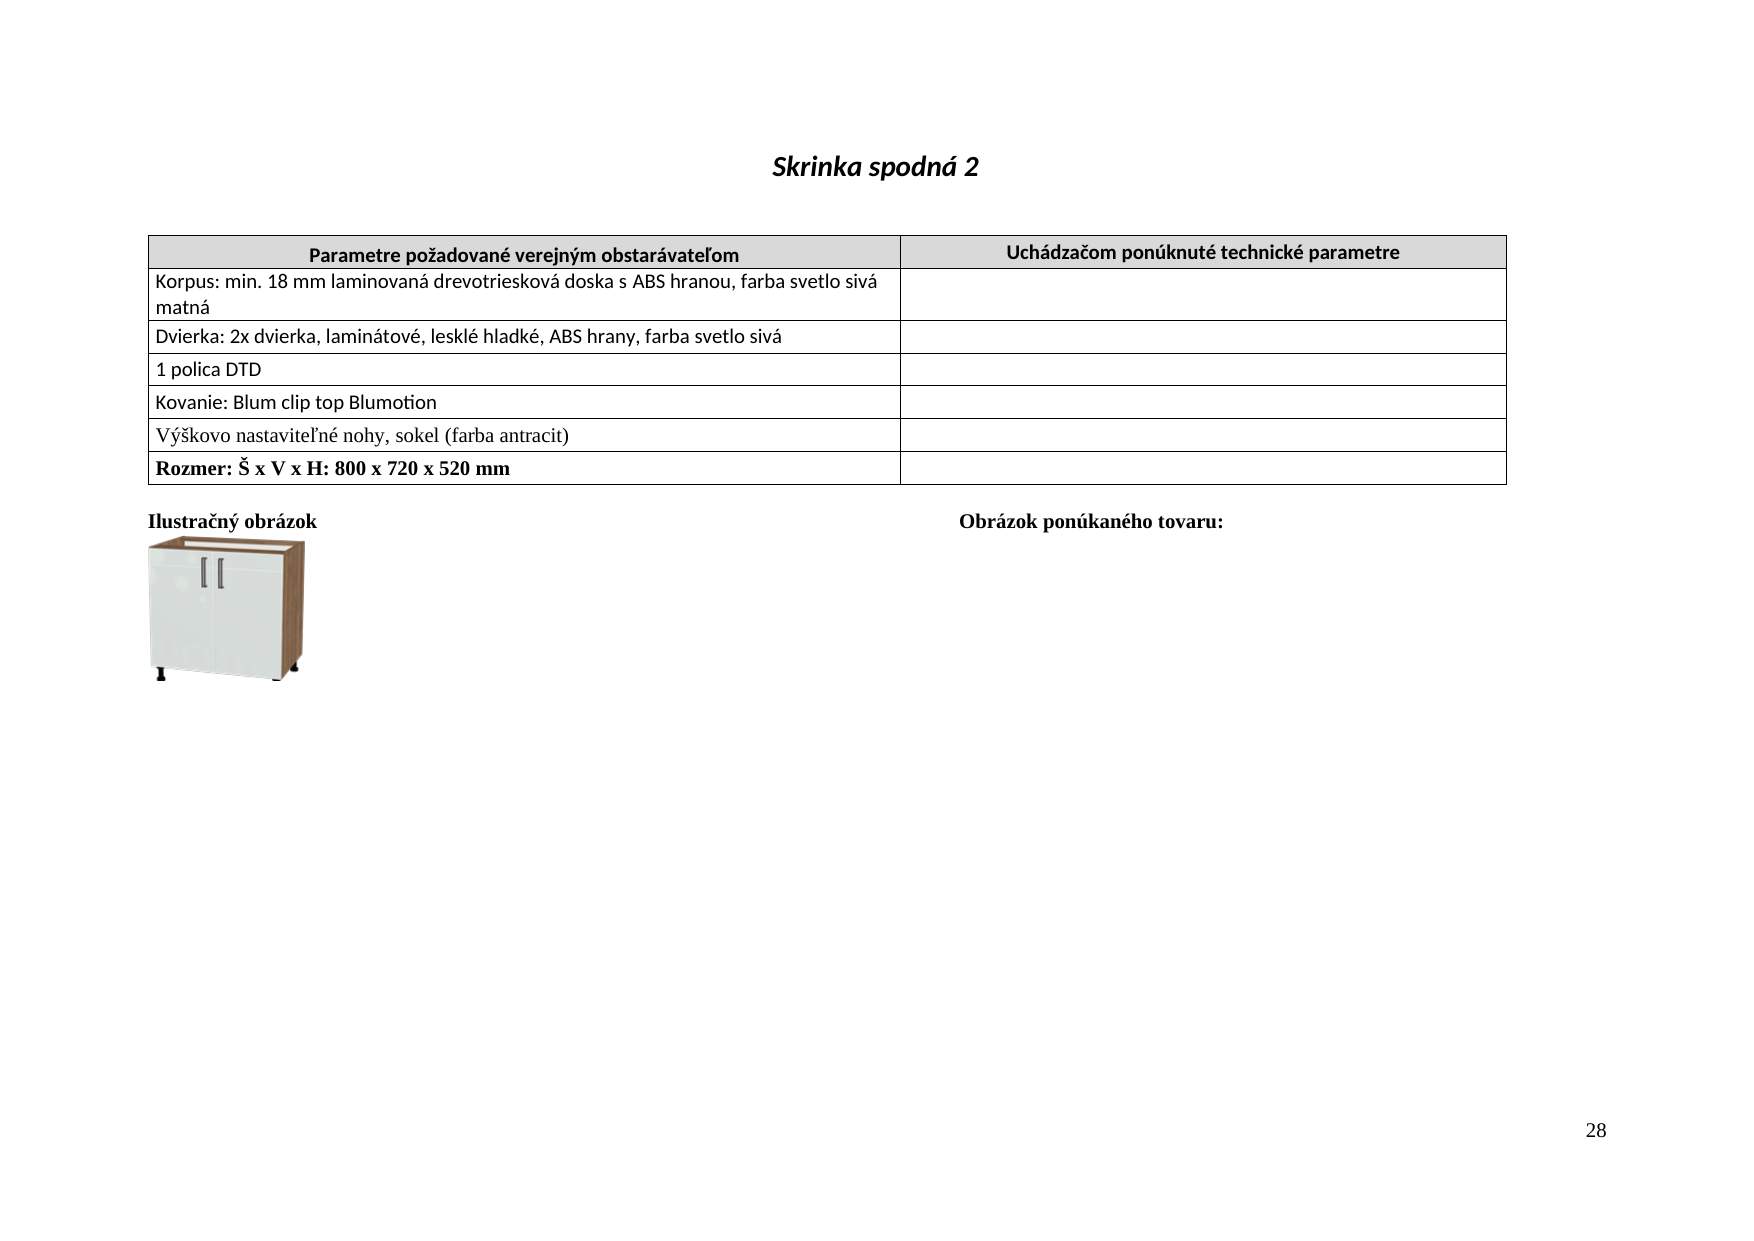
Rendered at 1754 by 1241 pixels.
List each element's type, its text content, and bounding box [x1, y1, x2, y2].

table_cell [901, 386, 1506, 418]
table_cell 1 polica DTD [149, 354, 900, 385]
table_cell Rozmer: Š x V x H: 800 x 720 x 520 mm [149, 452, 900, 484]
table_cell [901, 452, 1506, 484]
table_header Parametre požadované verejným obstarávateľom [149, 236, 900, 268]
table_cell [901, 354, 1506, 385]
table_cell Kovanie: Blum clip top Blumotion [149, 386, 900, 418]
table_cell Korpus: min. 18 mm laminovaná drevotriesková doska s ABS hranou, farba svetlo sivá matná [149, 269, 900, 319]
picture [147, 535, 306, 681]
table_cell [901, 419, 1506, 451]
text Ilustračný obrázok Obrázok ponúkaného tovaru: [148, 509, 1606, 533]
table_cell [901, 321, 1506, 352]
table_header Uchádzačom ponúknuté technické parametre [901, 236, 1506, 268]
table_cell Dvierka: 2x dvierka, laminátové, lesklé hladké, ABS hrany, farba svetlo sivá [149, 321, 900, 352]
text Skrinka spodná 2 [148, 148, 1606, 183]
table_cell Výškovo nastaviteľné nohy, sokel (farba antracit) [149, 419, 900, 451]
table_cell [901, 269, 1506, 319]
